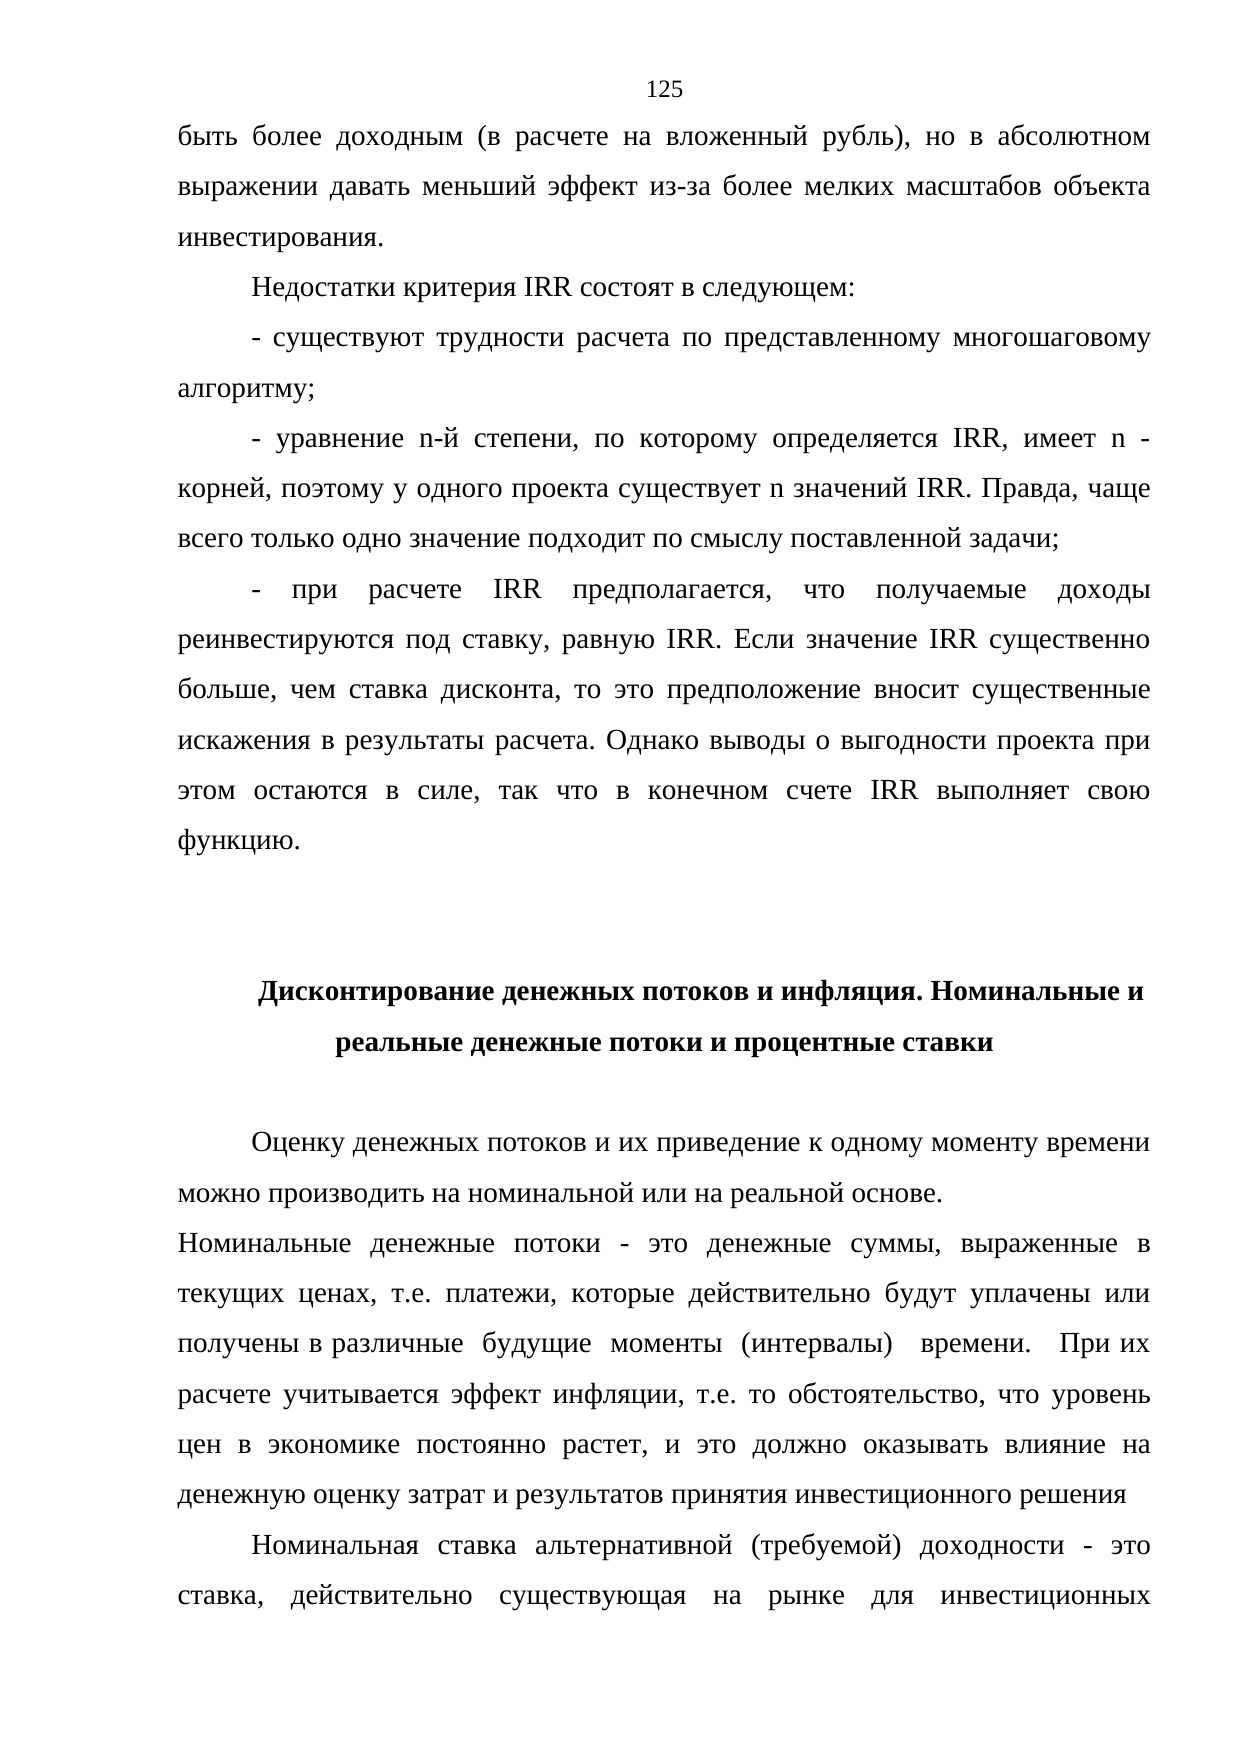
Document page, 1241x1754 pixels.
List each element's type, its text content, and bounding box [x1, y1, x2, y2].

text Недостатки критерия IRR состоят в следующем: [177, 269, 1152, 303]
text - при расчете IRR предполагается, что получаемые доходы реинвестируются под ставку, равную IRR. Если значение IRR существенно больше, чем ставка дисконта, то это предположение вносит существенные искажения в результаты расчета. Однако выводы о выгодности проекта при этом остаются в силе, так что в конечном счете IRR выполняет свою функцию. [177, 571, 1152, 856]
text Номинальные денежные потоки - это денежные суммы, выраженные в текущих ценах, т.е. платежи, которые действительно будут уплачены или получены в различные будущие моменты (интервалы) времени. При их расчете учитывается эффект инфляции, т.е. то обстоятельство, что уровень цен в экономике постоянно растет, и это должно оказывать влияние на денежную оценку затрат и результатов принятия инвестиционного решения [177, 1225, 1152, 1510]
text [177, 1527, 1152, 1611]
text Оценку денежных потоков и их приведение к одному моменту времени можно производить на номинальной или на реальной основе. [177, 1124, 1152, 1208]
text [177, 118, 1152, 252]
text Дисконтирование денежных потоков и инфляция. Номинальные и реальные денежные потоки и процентные ставки [177, 973, 1152, 1057]
text - уравнение n-й степени, по которому определяется IRR, имеет n - корней, поэтому у одного проекта существует n значений IRR. Правда, чаще всего только одно значение подходит по смыслу поставленной задачи; [177, 420, 1152, 554]
text - существуют трудности расчета по представленному многошаговому алгоритму; [177, 319, 1152, 403]
